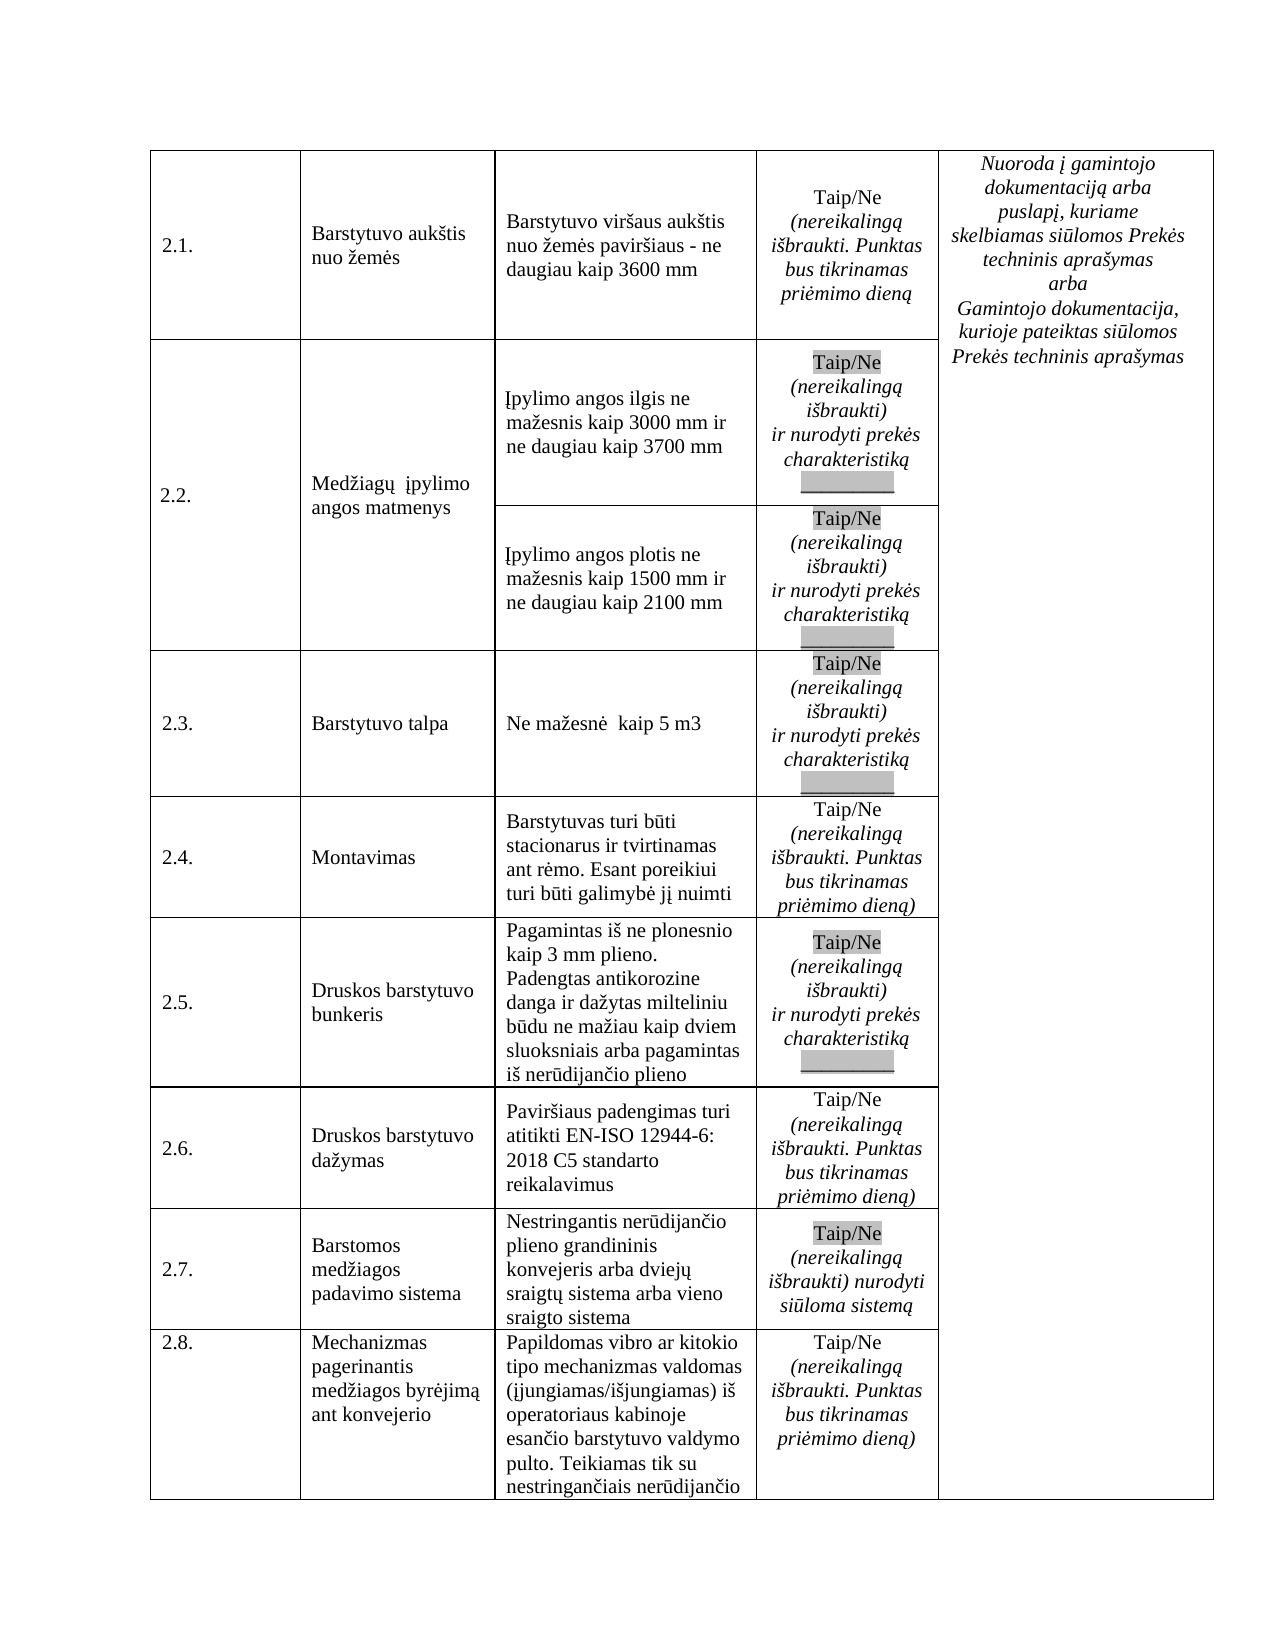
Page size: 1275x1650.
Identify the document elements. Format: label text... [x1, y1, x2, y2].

table_cell 2.7. [151, 1209, 300, 1329]
table_cell Montavimas [301, 797, 494, 917]
table_cell Taip/Ne (nereikalingą išbraukti. Punktas bus tikrinamas priėmimo dieną) [757, 797, 938, 917]
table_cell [496, 1330, 756, 1498]
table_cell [301, 1330, 494, 1498]
table_cell Barstytuvas turi būti stacionarus ir tvirtinamas ant rėmo. Esant poreikiui turi būti galimybė jį nuimti [496, 797, 756, 917]
table_cell Taip/Ne (nereikalingą išbraukti. Punktas bus tikrinamas priėmimo dieną) [757, 1088, 938, 1208]
table_cell Taip/Ne (nereikalingą išbraukti. Punktas bus tikrinamas priėmimo dieną [757, 151, 938, 339]
table_cell Taip/Ne (nereikalingą išbraukti) nurodyti siūloma sistemą [757, 1209, 938, 1329]
table_cell Barstytuvo aukštis nuo žemės [301, 151, 494, 339]
table_cell 2.4. [151, 797, 300, 917]
table_cell 2.1. [151, 151, 300, 339]
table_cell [757, 1330, 938, 1498]
table_cell Nuoroda į gamintojo dokumentaciją arba puslapį, kuriame skelbiamas siūlomos Prekės techninis aprašymas arba Gamintojo dokumentacija, kurioje pateiktas siūlomos Prekės techninis aprašymas [939, 151, 1213, 1498]
table_cell Paviršiaus padengimas turi atitikti EN-ISO 12944-6: 2018 C5 standarto reikalavimus [496, 1088, 756, 1208]
table_cell 2.2. [151, 340, 300, 650]
table_cell Įpylimo angos ilgis ne mažesnis kaip 3000 mm ir ne daugiau kaip 3700 mm [496, 340, 756, 505]
table_cell Druskos barstytuvo bunkeris [301, 918, 494, 1086]
table_cell Taip/Ne (nereikalingą išbraukti) ir nurodyti prekės charakteristiką _________ [757, 918, 938, 1086]
table_cell Medžiagų įpylimo angos matmenys [301, 340, 494, 650]
table_cell Barstomos medžiagos padavimo sistema [301, 1209, 494, 1329]
table_cell 2.3. [151, 651, 300, 796]
table_cell Įpylimo angos plotis ne mažesnis kaip 1500 mm ir ne daugiau kaip 2100 mm [496, 506, 756, 650]
table_cell Barstytuvo talpa [301, 651, 494, 796]
table_cell Taip/Ne (nereikalingą išbraukti) ir nurodyti prekės charakteristiką _________ [757, 651, 938, 796]
table_cell 2.8. [151, 1330, 300, 1498]
table_cell Druskos barstytuvo dažymas [301, 1088, 494, 1208]
table_cell Ne mažesnė kaip 5 m3 [496, 651, 756, 796]
table_cell 2.5. [151, 918, 300, 1086]
table_cell Taip/Ne (nereikalingą išbraukti) ir nurodyti prekės charakteristiką _________ [757, 340, 938, 505]
table_cell 2.6. [151, 1088, 300, 1208]
table_cell Pagamintas iš ne plonesnio kaip 3 mm plieno. Padengtas antikorozine danga ir dažytas milteliniu būdu ne mažiau kaip dviem sluoksniais arba pagamintas iš nerūdijančio plieno [496, 918, 756, 1086]
table_cell Barstytuvo viršaus aukštis nuo žemės paviršiaus - ne daugiau kaip 3600 mm [496, 151, 756, 339]
table_cell Taip/Ne (nereikalingą išbraukti) ir nurodyti prekės charakteristiką _________ [757, 506, 938, 650]
table_cell Nestringantis nerūdijančio plieno grandininis konvejeris arba dviejų sraigtų sistema arba vieno sraigto sistema [496, 1209, 756, 1329]
